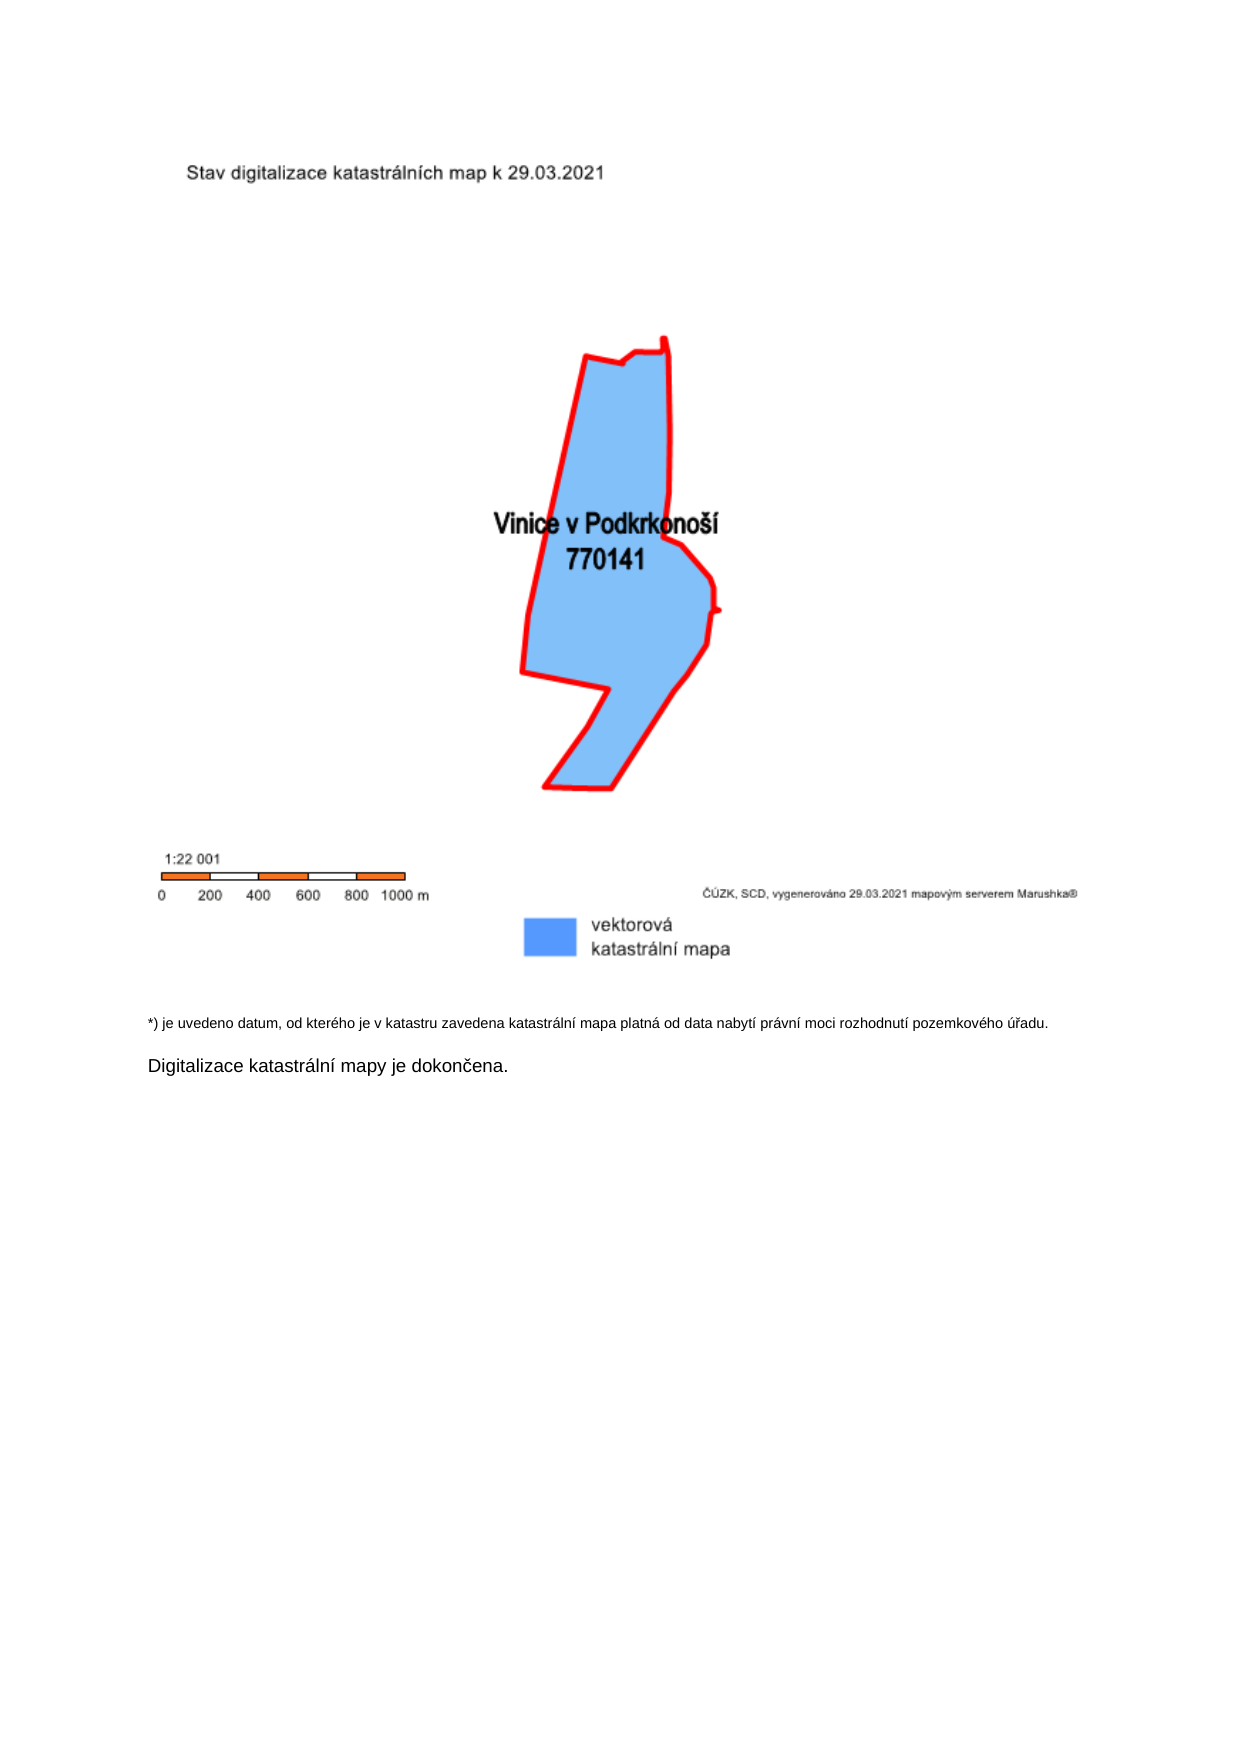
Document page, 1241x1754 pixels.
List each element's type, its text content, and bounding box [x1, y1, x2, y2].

picture [147, 147, 1093, 961]
text *) je uvedeno datum, od kterého je v katastru zavedena katastrální mapa platná od data nabytí právní moci rozhodnutí pozemkového úřadu. [148, 1015, 1093, 1031]
text Digitalizace katastrální mapy je dokončena. [148, 1031, 1093, 1076]
